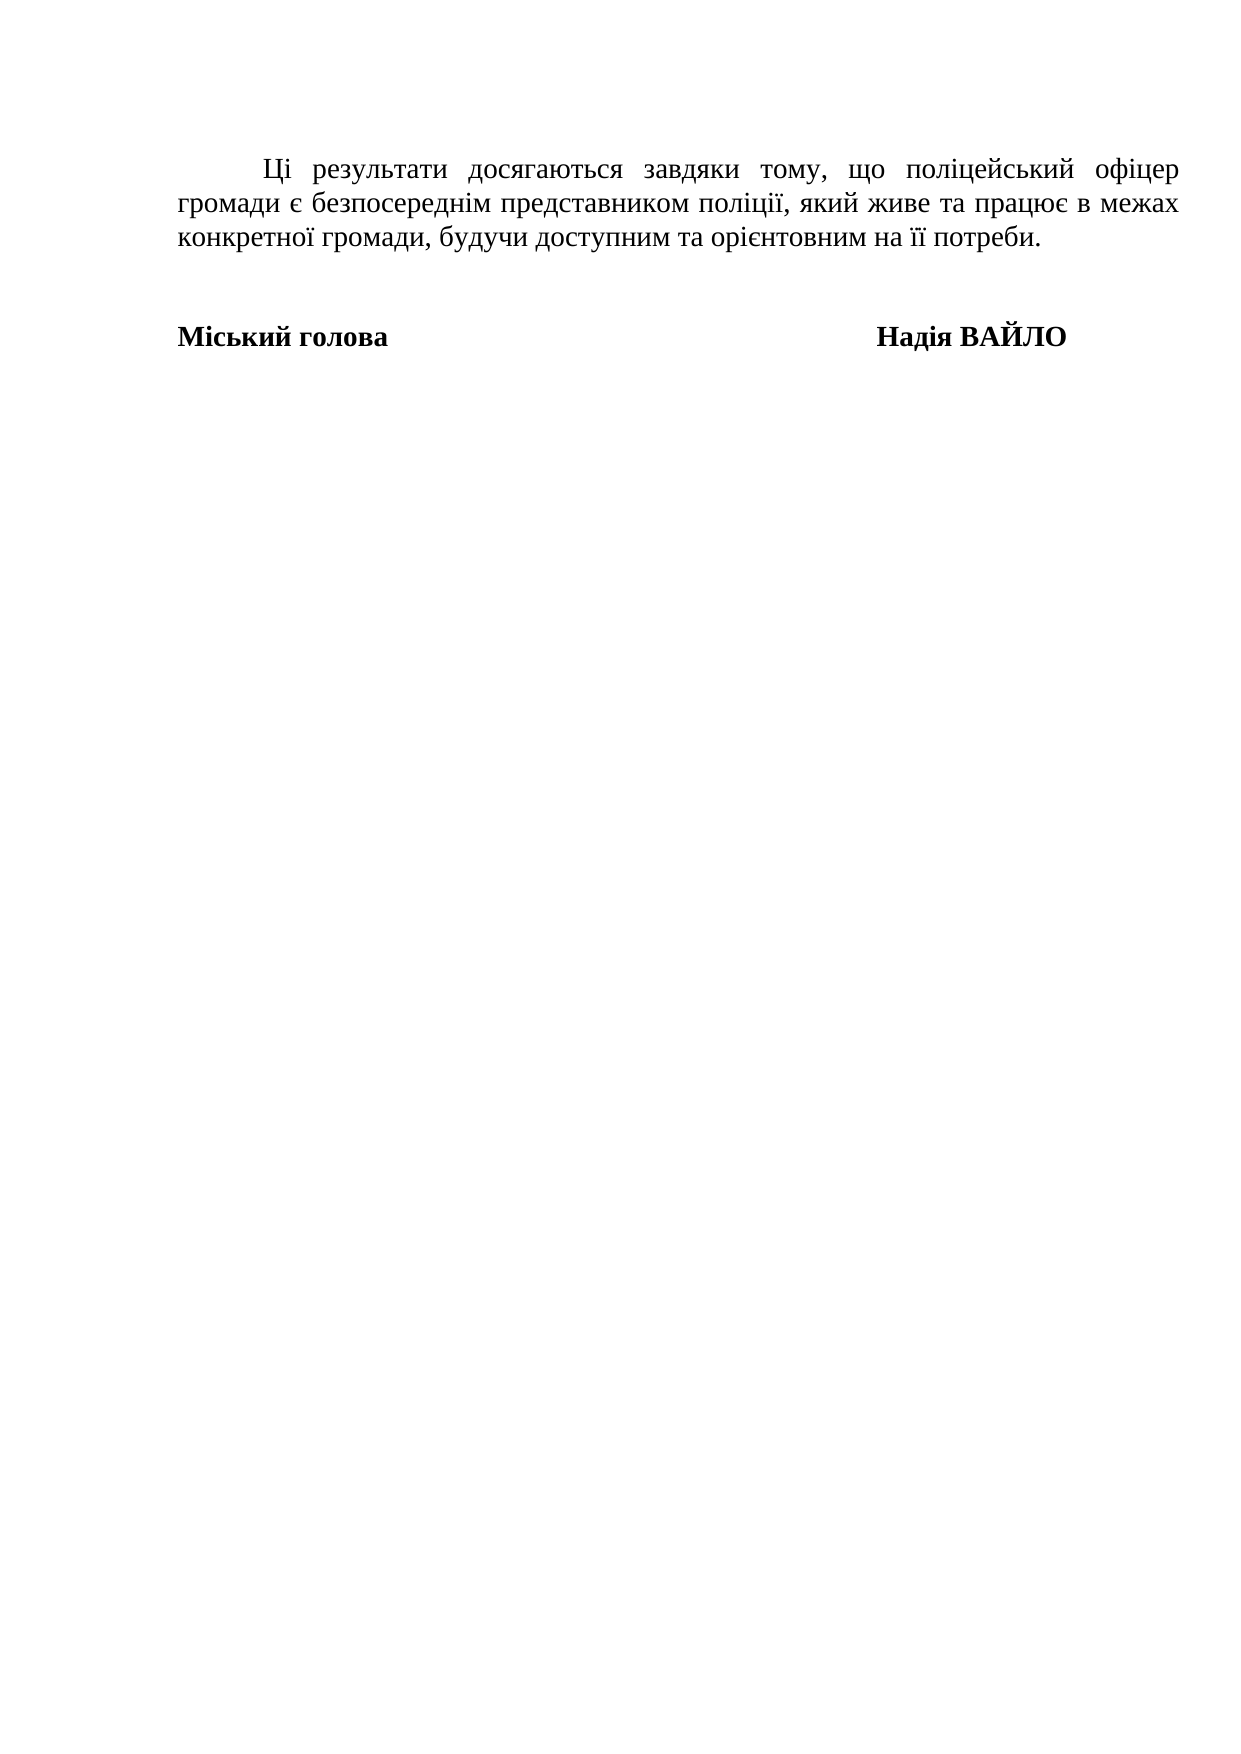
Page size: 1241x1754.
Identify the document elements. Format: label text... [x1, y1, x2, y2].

text Ці результати досягаються завдяки тому, що поліцейський офіцер громади є безпосереднім представником поліції, який живе та працює в межах конкретної громади, будучи доступним та орієнтовним на її потреби. [177, 152, 1181, 252]
text Міський голова Надія ВАЙЛО [177, 319, 1181, 353]
